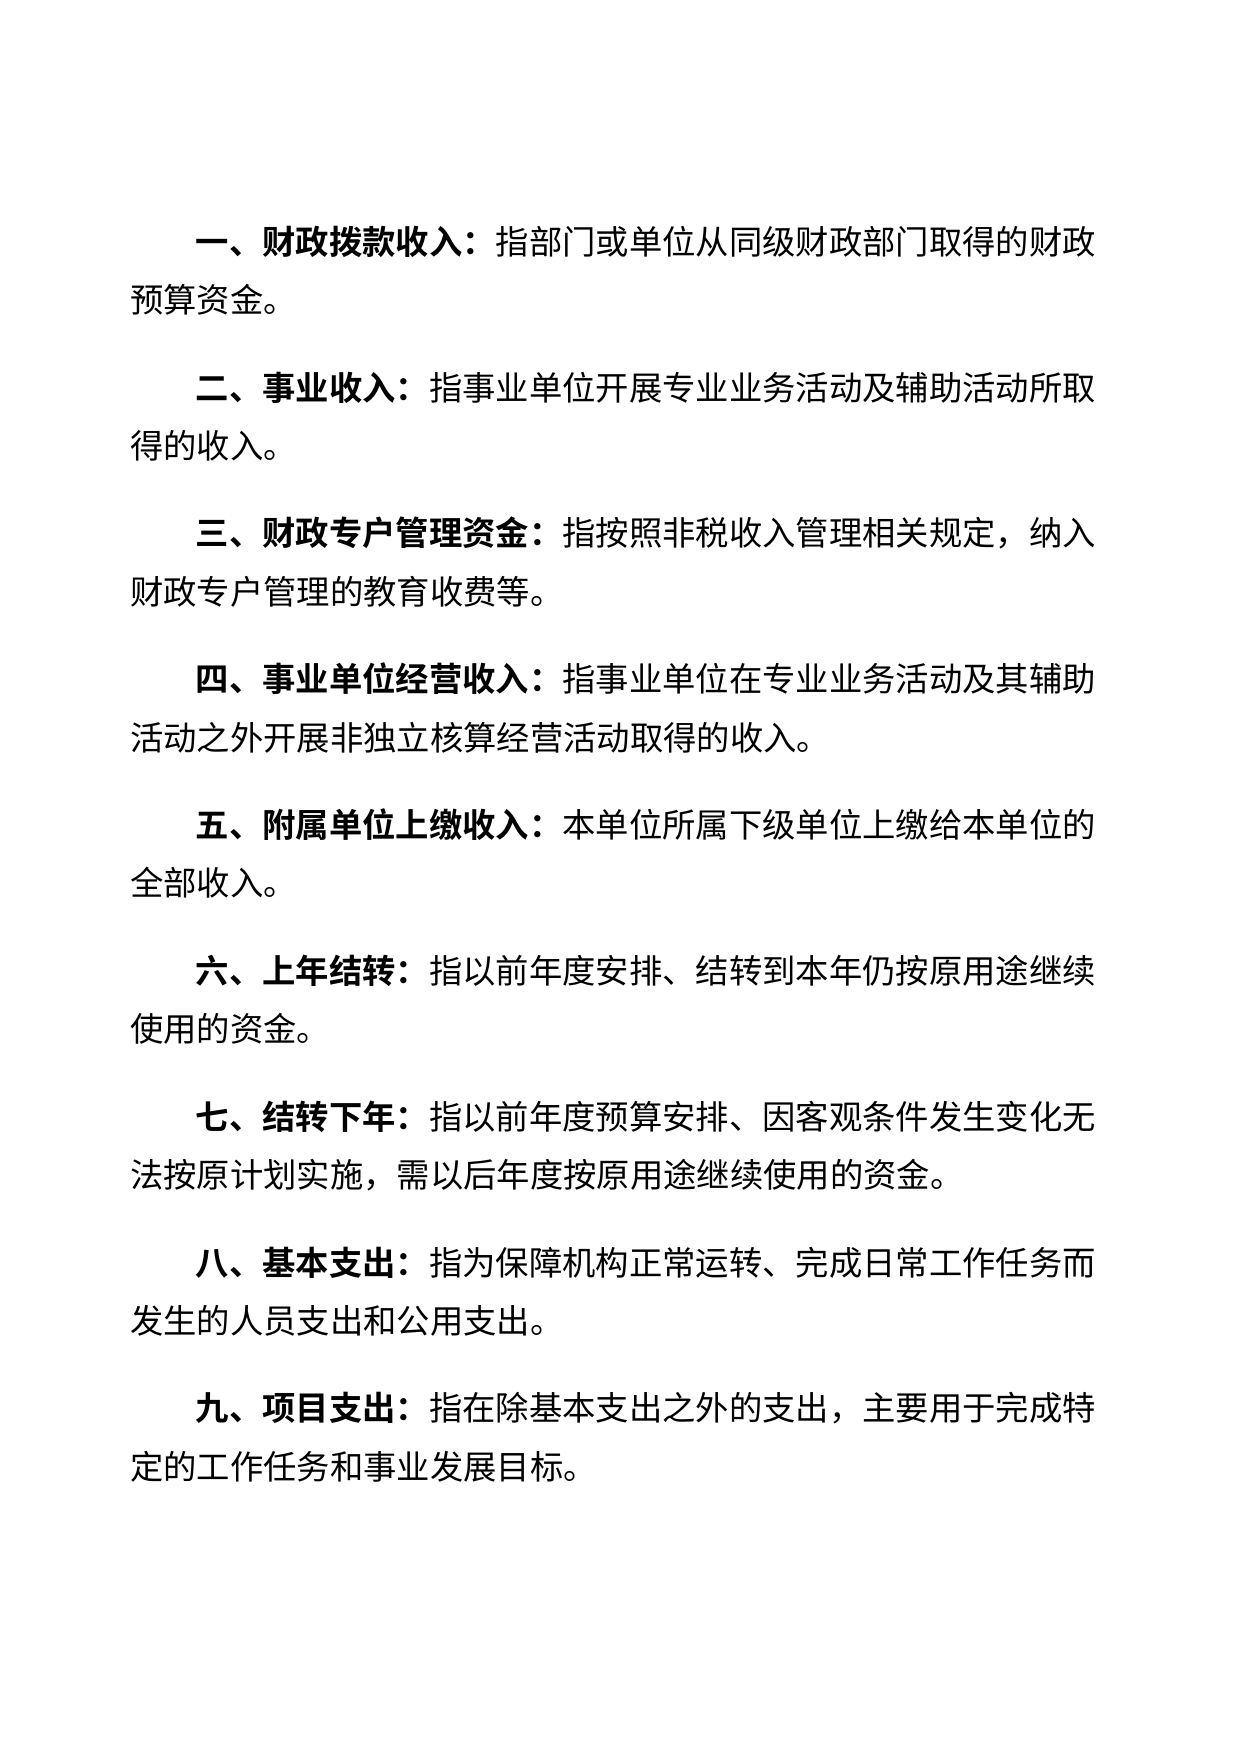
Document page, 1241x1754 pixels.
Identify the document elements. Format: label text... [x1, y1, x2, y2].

text 三、财政专户管理资金：指按照非税收入管理相关规定，纳入财政专户管理的教育收费等。 [130, 499, 1122, 616]
text 五、附属单位上缴收入：本单位所属下级单位上缴给本单位的全部收入。 [130, 791, 1122, 907]
text 八、基本支出：指为保障机构正常运转、完成日常工作任务而发生的人员支出和公用支出。 [130, 1228, 1122, 1345]
text 九、项目支出：指在除基本支出之外的支出，主要用于完成特定的工作任务和事业发展目标。 [130, 1374, 1122, 1491]
text 七、结转下年：指以前年度预算安排、因客观条件发生变化无法按原计划实施，需以后年度按原用途继续使用的资金。 [130, 1082, 1122, 1199]
text 一、财政拨款收入：指部门或单位从同级财政部门取得的财政预算资金。 [130, 207, 1122, 324]
text 六、上年结转：指以前年度安排、结转到本年仍按原用途继续使用的资金。 [130, 937, 1122, 1053]
text 四、事业单位经营收入：指事业单位在专业业务活动及其辅助活动之外开展非独立核算经营活动取得的收入。 [130, 645, 1122, 762]
text 二、事业收入：指事业单位开展专业业务活动及辅助活动所取得的收入。 [130, 353, 1122, 470]
